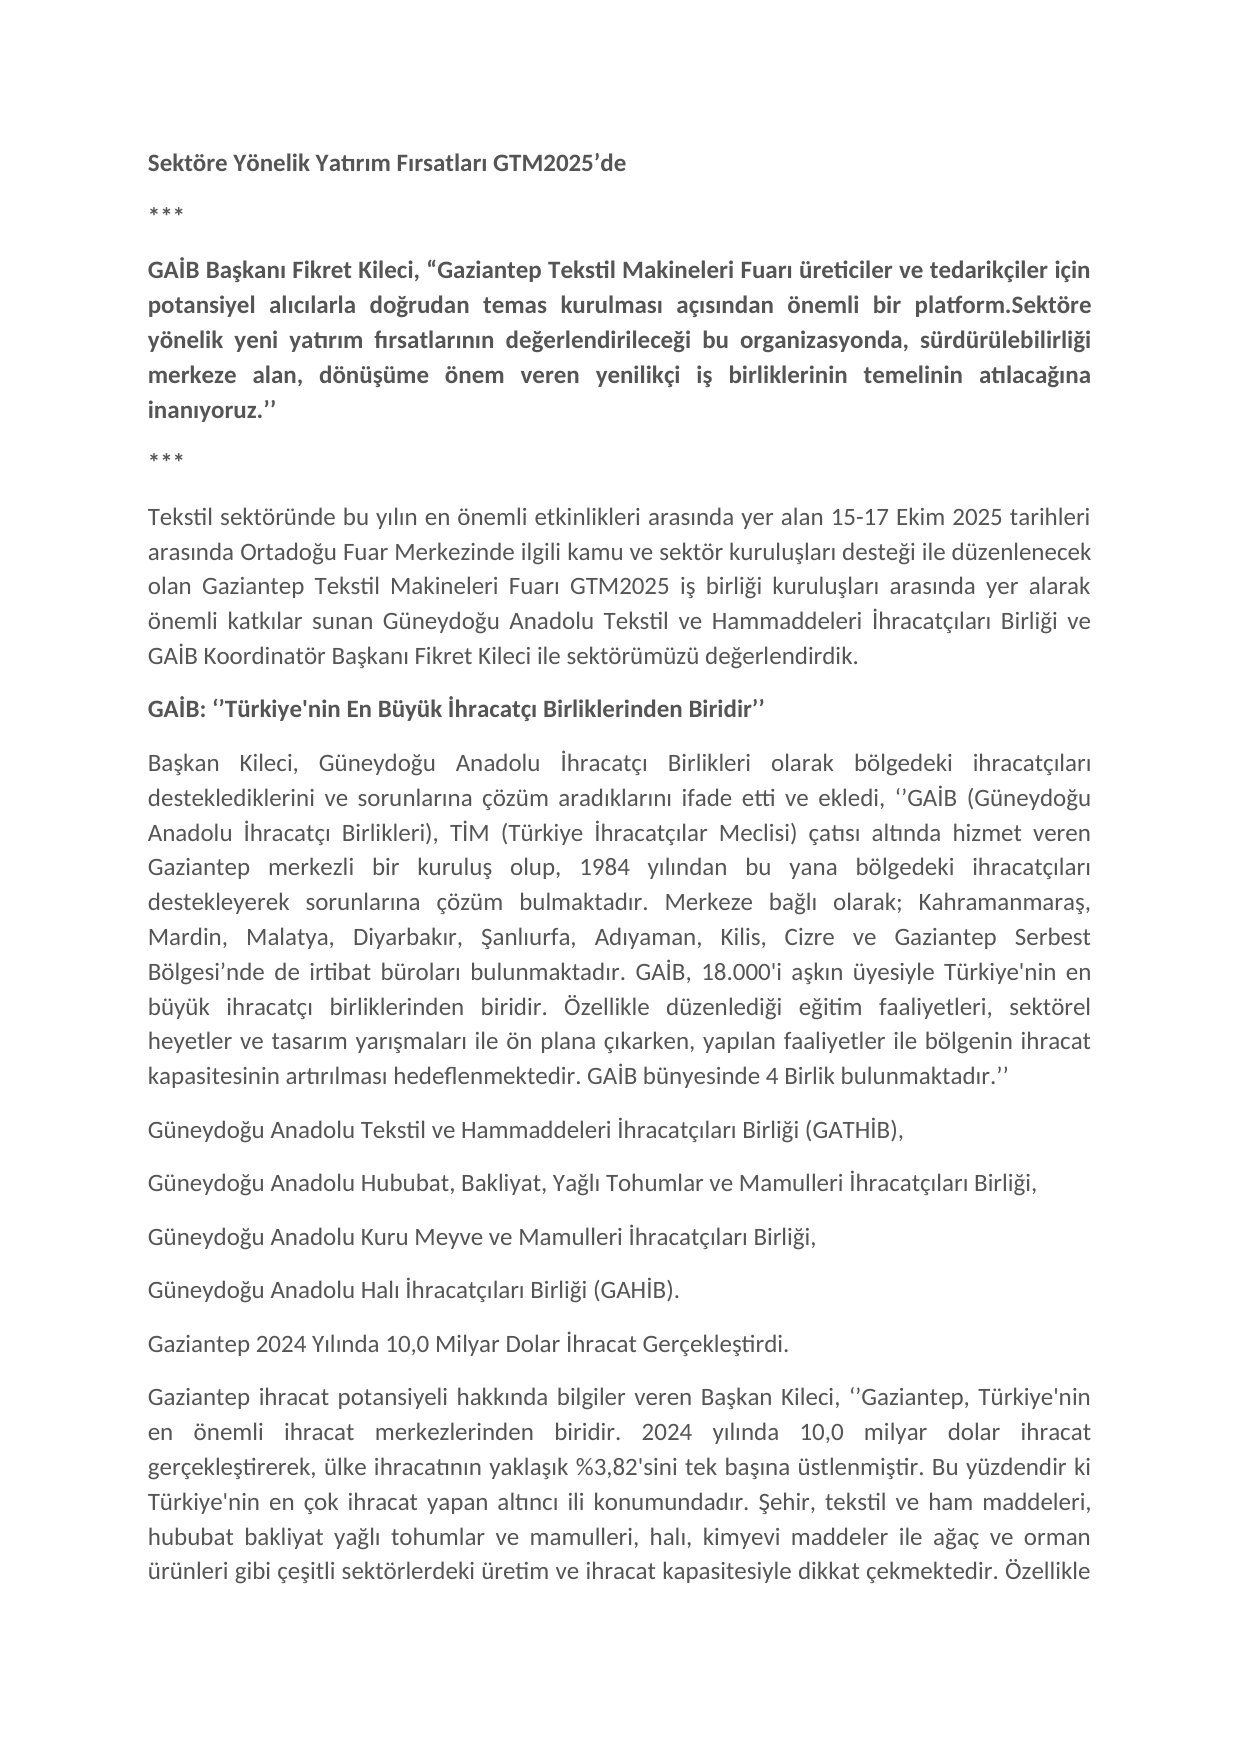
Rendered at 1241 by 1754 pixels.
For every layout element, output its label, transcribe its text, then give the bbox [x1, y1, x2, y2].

text Tekstil sektöründe bu yılın en önemli etkinlikleri arasında yer alan 15-17 Ekim 2025 tarihleri arasında Ortadoğu Fuar Merkezinde ilgili kamu ve sektör kuruluşları desteği ile düzenlenecek olan Gaziantep Tekstil Makineleri Fuarı GTM2025 iş birliği kuruluşları arasında yer alarak önemli katkılar sunan Güneydoğu Anadolu Tekstil ve Hammaddeleri İhracatçıları Birliği ve GAİB Koordinatör Başkanı Fikret Kileci ile sektörümüzü değerlendirdik. [148, 501, 1093, 671]
text GAİB: ‘’Türkiye'nin En Büyük İhracatçı Birliklerinden Biridir’’ [148, 694, 1093, 724]
text GAİB Başkanı Fikret Kileci, “Gaziantep Tekstil Makineleri Fuarı üreticiler ve tedarikçiler için potansiyel alıcılarla doğrudan temas kurulması açısından önemli bir platform.Sektöre yönelik yeni yatırım fırsatlarının değerlendirileceği bu organizasyonda, sürdürülebilirliği merkeze alan, dönüşüme önem veren yenilikçi iş birliklerinin temelinin atılacağına inanıyoruz.’’ [148, 255, 1093, 424]
text Güneydoğu Anadolu Halı İhracatçıları Birliği (GAHİB). [148, 1274, 1093, 1305]
text *** [148, 447, 1093, 478]
text Başkan Kileci, Güneydoğu Anadolu İhracatçı Birlikleri olarak bölgedeki ihracatçıları desteklediklerini ve sorunlarına çözüm aradıklarını ifade etti ve ekledi, ‘’GAİB (Güneydoğu Anadolu İhracatçı Birlikleri), TİM (Türkiye İhracatçılar Meclisi) çatısı altında hizmet veren Gaziantep merkezli bir kuruluş olup, 1984 yılından bu yana bölgedeki ihracatçıları destekleyerek sorunlarına çözüm bulmaktadır. Merkeze bağlı olarak; Kahramanmaraş, Mardin, Malatya, Diyarbakır, Şanlıurfa, Adıyaman, Kilis, Cizre ve Gaziantep Serbest Bölgesi’nde de irtibat büroları bulunmaktadır. GAİB, 18.000'i aşkın üyesiyle Türkiye'nin en büyük ihracatçı birliklerinden biridir. Özellikle düzenlediği eğitim faaliyetleri, sektörel heyetler ve tasarım yarışmaları ile ön plana çıkarken, yapılan faaliyetler ile bölgenin ihracat kapasitesinin artırılması hedeflenmektedir. GAİB bünyesinde 4 Birlik bulunmaktadır.’’ [148, 747, 1093, 1091]
text Sektöre Yönelik Yatırım Fırsatları GTM2025’de [148, 148, 1093, 178]
text *** [148, 201, 1093, 232]
text Gaziantep 2024 Yılında 10,0 Milyar Dolar İhracat Gerçekleştirdi. [148, 1328, 1093, 1358]
text Güneydoğu Anadolu Tekstil ve Hammaddeleri İhracatçıları Birliği (GATHİB), [148, 1114, 1093, 1144]
text Güneydoğu Anadolu Hububat, Bakliyat, Yağlı Tohumlar ve Mamulleri İhracatçıları Birliği, [148, 1167, 1093, 1198]
text Güneydoğu Anadolu Kuru Meyve ve Mamulleri İhracatçıları Birliği, [148, 1221, 1093, 1251]
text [148, 1382, 1093, 1586]
